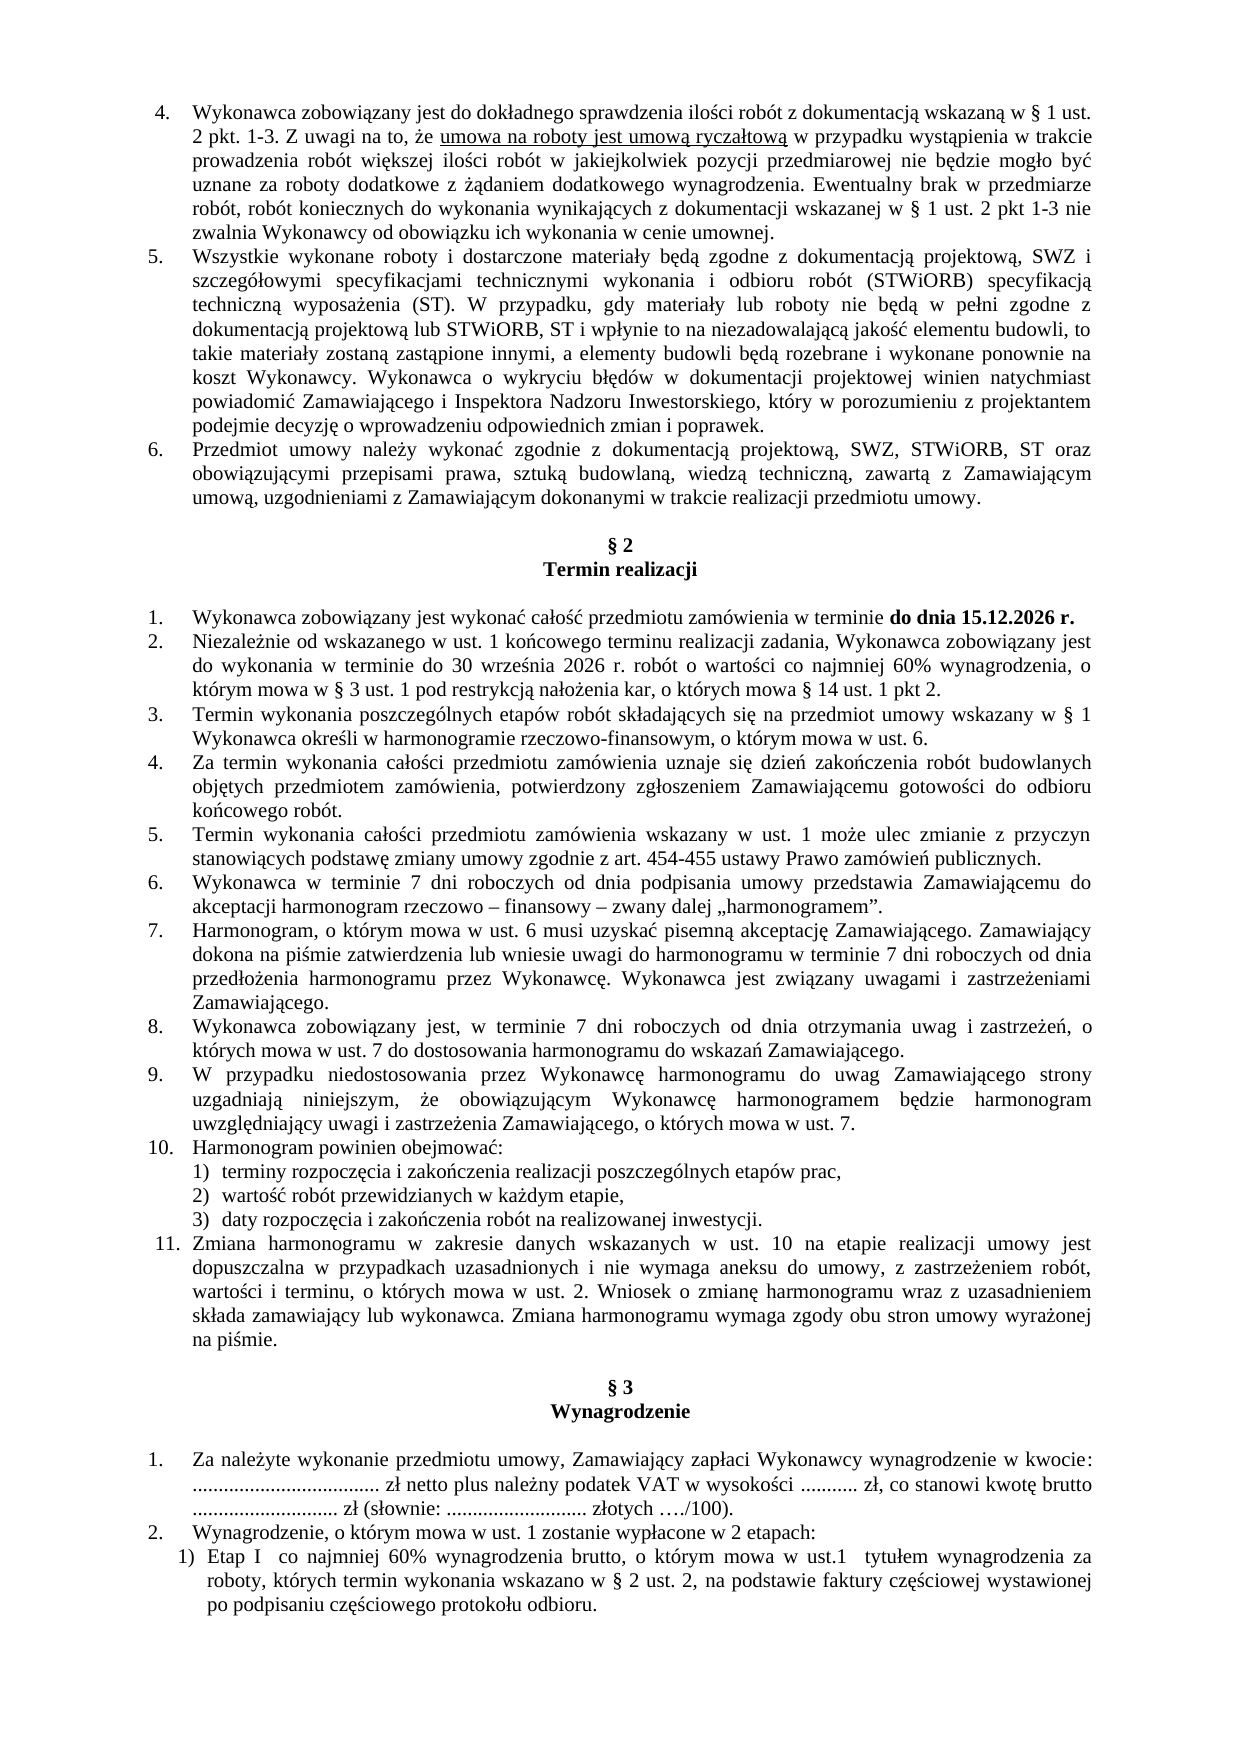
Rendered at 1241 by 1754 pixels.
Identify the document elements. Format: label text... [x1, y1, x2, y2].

list Etap I co najmniej 60% wynagrodzenia brutto, o którym mowa w ust.1 tytułem wynagrodzenia za roboty, których termin wykonania wskazano w § 2 ust. 2, na podstawie faktury częściowej wystawionej po podpisaniu częściowego protokołu odbioru. [177, 1544, 1092, 1616]
list Harmonogram powinien obejmować: [148, 1134, 1092, 1159]
list terminy rozpoczęcia i zakończenia realizacji poszczególnych etapów prac, [192, 1159, 1092, 1183]
text Termin realizacji [148, 557, 1092, 581]
list Niezależnie od wskazanego w ust. 1 końcowego terminu realizacji zadania, Wykonawca zobowiązany jest do wykonania w terminie do 30 września 2026 r. robót o wartości co najmniej 60% wynagrodzenia, o którym mowa w § 3 ust. 1 pod restrykcją nałożenia kar, o których mowa § 14 ust. 1 pkt 2. [148, 629, 1092, 701]
text § 2 [148, 533, 1092, 557]
list Wszystkie wykonane roboty i dostarczone materiały będą zgodne z dokumentacją projektową, SWZ i szczegółowymi specyfikacjami technicznymi wykonania i odbioru robót (STWiORB) specyfikacją techniczną wyposażenia (ST). W przypadku, gdy materiały lub roboty nie będą w pełni zgodne z dokumentacją projektową lub STWiORB, ST i wpłynie to na niezadowalającą jakość elementu budowli, to takie materiały zostaną zastąpione innymi, a elementy budowli będą rozebrane i wykonane ponownie na koszt Wykonawcy. Wykonawca o wykryciu błędów w dokumentacji projektowej winien natychmiast powiadomić Zamawiającego i Inspektora Nadzoru Inwestorskiego, który w porozumieniu z projektantem podejmie decyzję o wprowadzeniu odpowiednich zmian i poprawek. [148, 244, 1092, 437]
text Wynagrodzenie [148, 1399, 1092, 1423]
list Wykonawca zobowiązany jest wykonać całość przedmiotu zamówienia w terminie do dnia 15.12.2026 r. [148, 605, 1092, 629]
list daty rozpoczęcia i zakończenia robót na realizowanej inwestycji. [192, 1207, 1092, 1231]
list Wykonawca w terminie 7 dni roboczych od dnia podpisania umowy przedstawia Zamawiającemu do akceptacji harmonogram rzeczowo – finansowy – zwany dalej „harmonogramem”. [148, 870, 1092, 918]
list W przypadku niedostosowania przez Wykonawcę harmonogramu do uwag Zamawiającego strony uzgadniają niniejszym, że obowiązującym Wykonawcę harmonogramem będzie harmonogram uwzględniający uwagi i zastrzeżenia Zamawiającego, o których mowa w ust. 7. [148, 1062, 1092, 1134]
list Wykonawca zobowiązany jest, w terminie 7 dni roboczych od dnia otrzymania uwag i zastrzeżeń, o których mowa w ust. 7 do dostosowania harmonogramu do wskazań Zamawiającego. [148, 1014, 1092, 1062]
list Termin wykonania całości przedmiotu zamówienia wskazany w ust. 1 może ulec zmianie z przyczyn stanowiących podstawę zmiany umowy zgodnie z art. 454-455 ustawy Prawo zamówień publicznych. [148, 822, 1092, 870]
list Wynagrodzenie, o którym mowa w ust. 1 zostanie wypłacone w 2 etapach: [148, 1519, 1092, 1544]
text § 3 [148, 1375, 1092, 1399]
list Harmonogram, o którym mowa w ust. 6 musi uzyskać pisemną akceptację Zamawiającego. Zamawiający dokona na piśmie zatwierdzenia lub wniesie uwagi do harmonogramu w terminie 7 dni roboczych od dnia przedłożenia harmonogramu przez Wykonawcę. Wykonawca jest związany uwagami i zastrzeżeniami Zamawiającego. [148, 918, 1092, 1014]
list wartość robót przewidzianych w każdym etapie, [192, 1183, 1092, 1207]
list Przedmiot umowy należy wykonać zgodnie z dokumentacją projektową, SWZ, STWiORB, ST oraz obowiązującymi przepisami prawa, sztuką budowlaną, wiedzą techniczną, zawartą z Zamawiającym umową, uzgodnieniami z Zamawiającym dokonanymi w trakcie realizacji przedmiotu umowy. [148, 437, 1092, 509]
list Zmiana harmonogramu w zakresie danych wskazanych w ust. 10 na etapie realizacji umowy jest dopuszczalna w przypadkach uzasadnionych i nie wymaga aneksu do umowy, z zastrzeżeniem robót, wartości i terminu, o których mowa w ust. 2. Wniosek o zmianę harmonogramu wraz z uzasadnieniem składa zamawiający lub wykonawca. Zmiana harmonogramu wymaga zgody obu stron umowy wyrażonej na piśmie. [154, 1231, 1092, 1351]
list Termin wykonania poszczególnych etapów robót składających się na przedmiot umowy wskazany w § 1 Wykonawca określi w harmonogramie rzeczowo-finansowym, o którym mowa w ust. 6. [148, 701, 1092, 749]
list Za termin wykonania całości przedmiotu zamówienia uznaje się dzień zakończenia robót budowlanych objętych przedmiotem zamówienia, potwierdzony zgłoszeniem Zamawiającemu gotowości do odbioru końcowego robót. [148, 749, 1092, 822]
list Za należyte wykonanie przedmiotu umowy, Zamawiający zapłaci Wykonawcy wynagrodzenie w kwocie: .................................... zł netto plus należny podatek VAT w wysokości ........... zł, co stanowi kwotę brutto ............................ zł (słownie: ........................... złotych …./100). [148, 1447, 1092, 1519]
list Wykonawca zobowiązany jest do dokładnego sprawdzenia ilości robót z dokumentacją wskazaną w § 1 ust. 2 pkt. 1-3. Z uwagi na to, że umowa na roboty jest umową ryczałtową w przypadku wystąpienia w trakcie prowadzenia robót większej ilości robót w jakiejkolwiek pozycji przedmiarowej nie będzie mogło być uznane za roboty dodatkowe z żądaniem dodatkowego wynagrodzenia. Ewentualny brak w przedmiarze robót, robót koniecznych do wykonania wynikających z dokumentacji wskazanej w § 1 ust. 2 pkt 1-3 nie zwalnia Wykonawcy od obowiązku ich wykonania w cenie umownej. [154, 100, 1092, 244]
